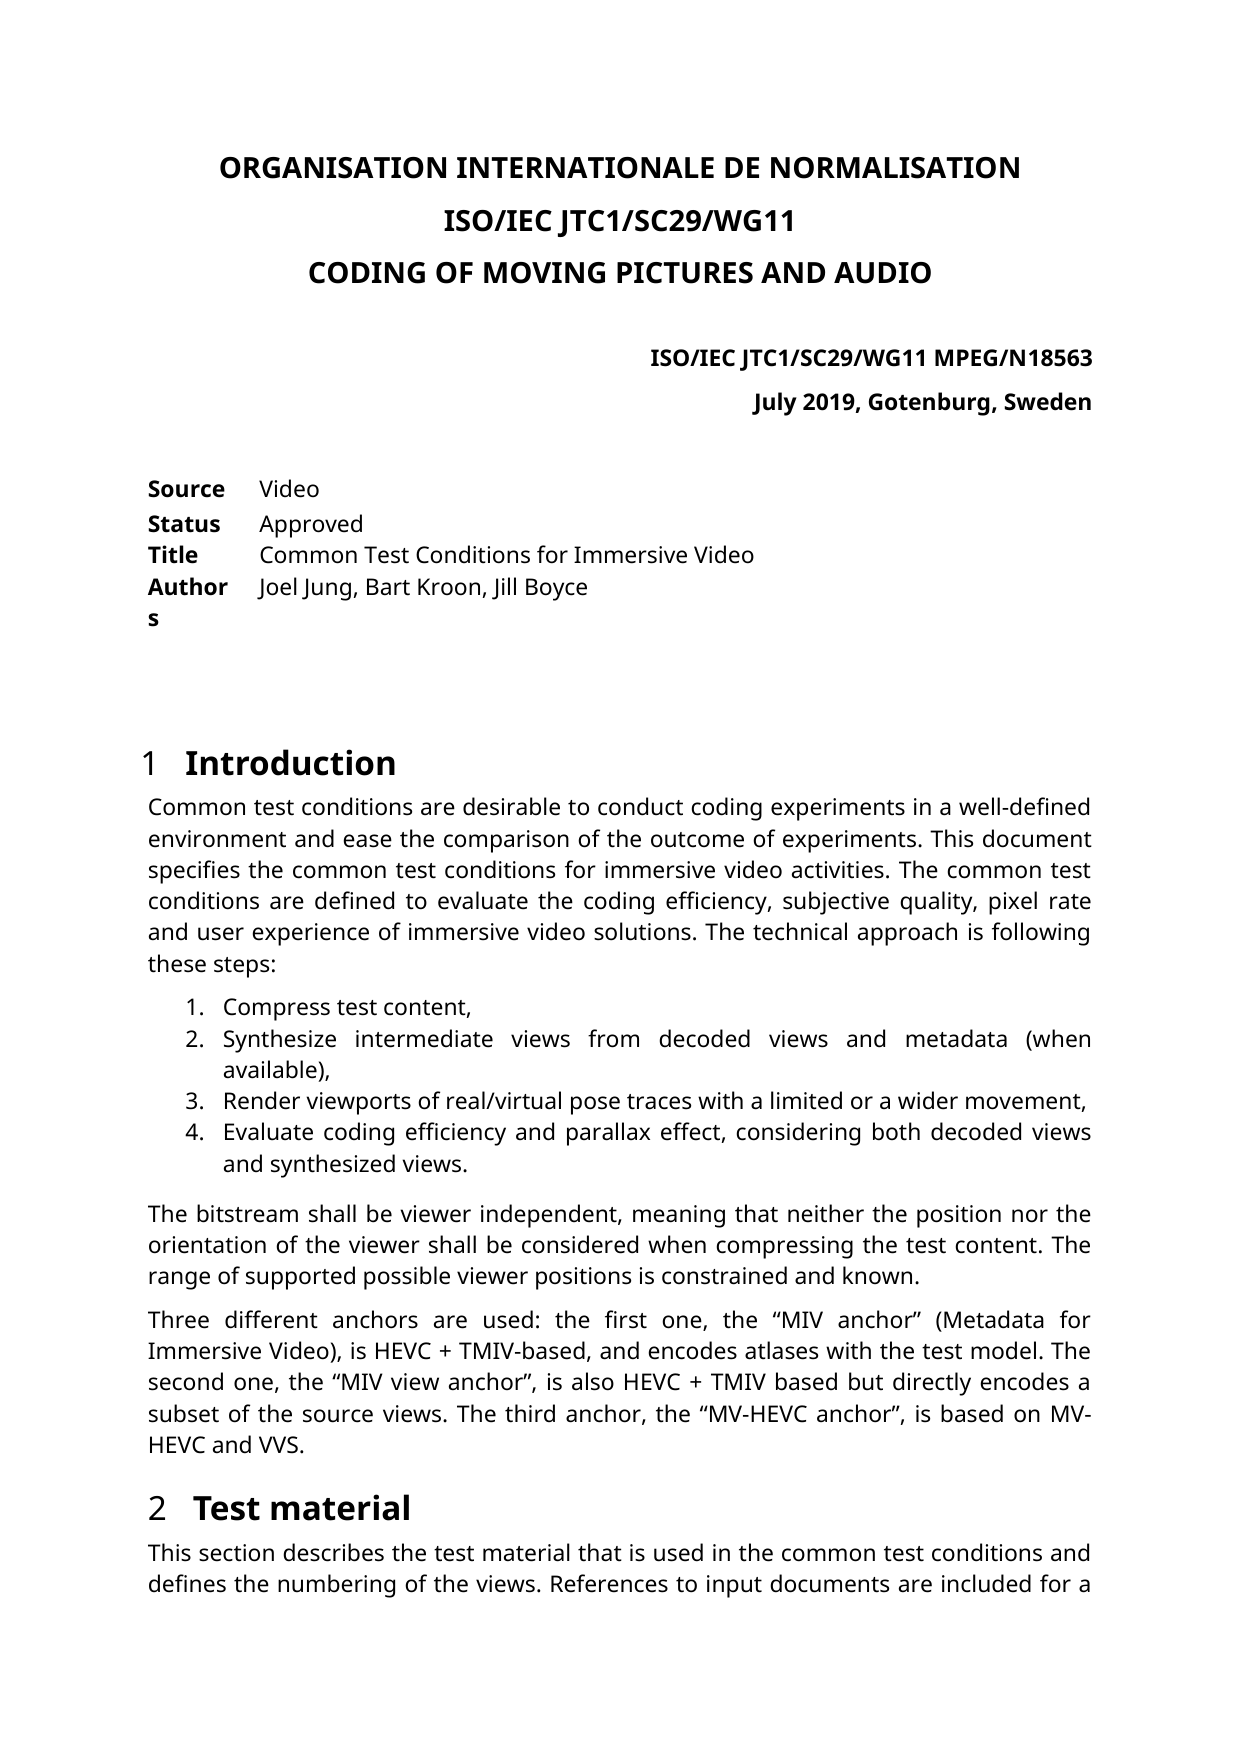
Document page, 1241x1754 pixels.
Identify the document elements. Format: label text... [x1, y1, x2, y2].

list Compress test content, [185, 991, 1093, 1023]
text Three different anchors are used: the first one, the “MIV anchor” (Metadata for Immersive Video), is HEVC + TMIV-based, and encodes atlases with the test model. The second one, the “MIV view anchor”, is also HEVC + TMIV based but directly encodes a subset of the source views. The third anchor, the “MV-HEVC anchor”, is based on MV-HEVC and VVS. [148, 1304, 1093, 1460]
table_header Video [248, 473, 1081, 508]
text ISO/IEC JTC1/SC29/WG11 MPEG/N18563 [148, 342, 1093, 373]
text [148, 1537, 1093, 1599]
table_cell Common Test Conditions for Immersive Video [248, 539, 1081, 571]
text Common test conditions are desirable to conduct coding experiments in a well-defined environment and ease the comparison of the outcome of experiments. This document specifies the common test conditions for immersive video activities. The common test conditions are defined to evaluate the coding efficiency, subjective quality, pixel rate and user experience of immersive video solutions. The technical approach is following these steps: [148, 791, 1093, 979]
list Evaluate coding efficiency and parallax effect, considering both decoded views and synthesized views. [185, 1116, 1093, 1179]
table_cell Title [136, 539, 248, 571]
text The bitstream shall be viewer independent, meaning that neither the position nor the orientation of the viewer shall be considered when compressing the test content. The range of supported possible viewer positions is constrained and known. [148, 1198, 1093, 1291]
text ISO/IEC JTC1/SC29/WG11 [148, 200, 1093, 239]
list Render viewports of real/virtual pose traces with a limited or a wider movement, [185, 1085, 1093, 1116]
text CODING OF MOVING PICTURES AND AUDIO [148, 252, 1093, 292]
text ORGANISATION INTERNATIONALE DE NORMALISATION [148, 148, 1093, 187]
subtitle Test material [148, 1485, 1093, 1531]
table_cell Approved [248, 508, 1081, 539]
table_cell Joel Jung, Bart Kroon, Jill Boyce [248, 571, 1081, 715]
table_header Source [136, 473, 248, 508]
text July 2019, Gotenburg, Sweden [148, 385, 1093, 417]
table_cell Authors [136, 571, 248, 715]
subtitle Introduction [140, 740, 1093, 785]
list Synthesize intermediate views from decoded views and metadata (when available), [185, 1023, 1093, 1085]
table_cell Status [136, 508, 248, 539]
